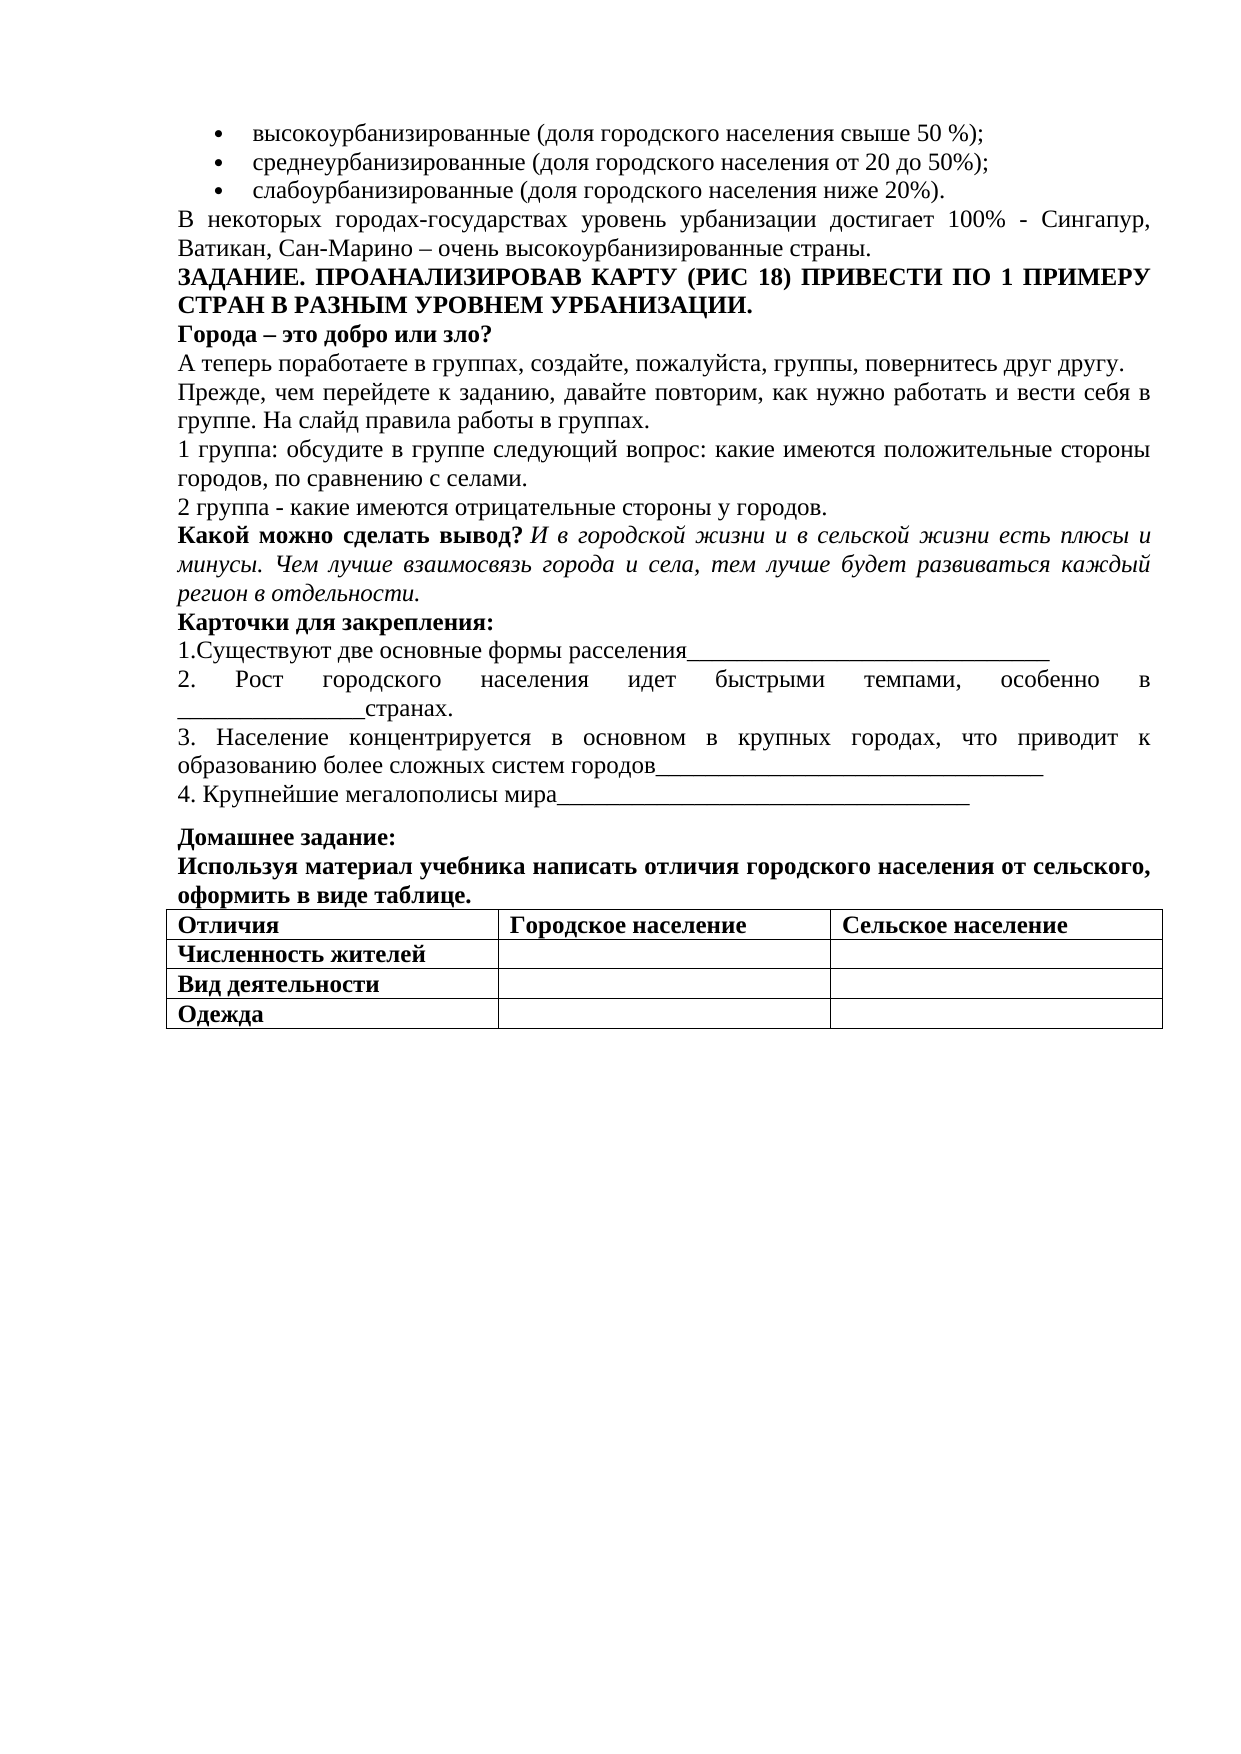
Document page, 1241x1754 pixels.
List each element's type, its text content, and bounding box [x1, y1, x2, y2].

text А теперь поработаете в группах, создайте, пожалуйста, группы, повернитесь друг другу. [177, 348, 1152, 377]
text Используя материал учебника написать отличия городского населения от сельского, оформить в виде таблице. [177, 851, 1152, 909]
text Какой можно сделать вывод? И в городской жизни и в сельской жизни есть плюсы и минусы. Чем лучше взаимосвязь города и села, тем лучше будет развиваться каждый регион в отдельности. [177, 521, 1152, 607]
table_header Городское население [499, 910, 830, 938]
text 1 группа: обсудите в группе следующий вопрос: какие имеются положительные стороны городов, по сравнению с селами. [177, 434, 1152, 492]
text 4. Крупнейшие мегалополисы мира_________________________________ [177, 779, 1152, 808]
table_cell [831, 969, 1162, 998]
text Города – это добро или зло? [177, 319, 1152, 348]
text Прежде, чем перейдете к заданию, давайте повторим, как нужно работать и вести себя в группе. На слайд правила работы в группах. [177, 377, 1152, 434]
list слабоурбанизированные (доля городского населения ниже 20%). [215, 176, 1152, 204]
table_cell [499, 999, 830, 1028]
table_cell [499, 940, 830, 968]
table_cell Вид деятельности [167, 969, 498, 998]
table_cell Численность жителей [167, 940, 498, 968]
table_cell Одежда [167, 999, 498, 1028]
text 2 группа - какие имеются отрицательные стороны у городов. [177, 492, 1152, 521]
text Домашнее задание: [177, 822, 1152, 851]
text 2. Рост городского населения идет быстрыми темпами, особенно в _______________странах. [177, 664, 1152, 722]
text 1.Существуют две основные формы расселения_____________________________ [177, 636, 1152, 664]
text ЗАДАНИЕ. ПРОАНАЛИЗИРОВАВ КАРТУ (РИС 18) ПРИВЕСТИ ПО 1 ПРИМЕРУ СТРАН В РАЗНЫМ УРОВНЕМ УРБАНИЗАЦИИ. [177, 262, 1152, 319]
table_header Сельское население [831, 910, 1162, 938]
table_cell [499, 969, 830, 998]
list среднеурбанизированные (доля городского населения от 20 до 50%); [215, 147, 1152, 176]
text Карточки для закрепления: [177, 607, 1152, 636]
table_header Отличия [167, 910, 498, 938]
text В некоторых городах-государствах уровень урбанизации достигает 100% - Сингапур, Ватикан, Сан-Марино – очень высокоурбанизированные страны. [177, 204, 1152, 262]
list высокоурбанизированные (доля городского населения свыше 50 %); [215, 118, 1152, 147]
table_cell [831, 999, 1162, 1028]
table_cell [831, 940, 1162, 968]
text 3. Население концентрируется в основном в крупных городах, что приводит к образованию более сложных систем городов_______________________________ [177, 722, 1152, 779]
